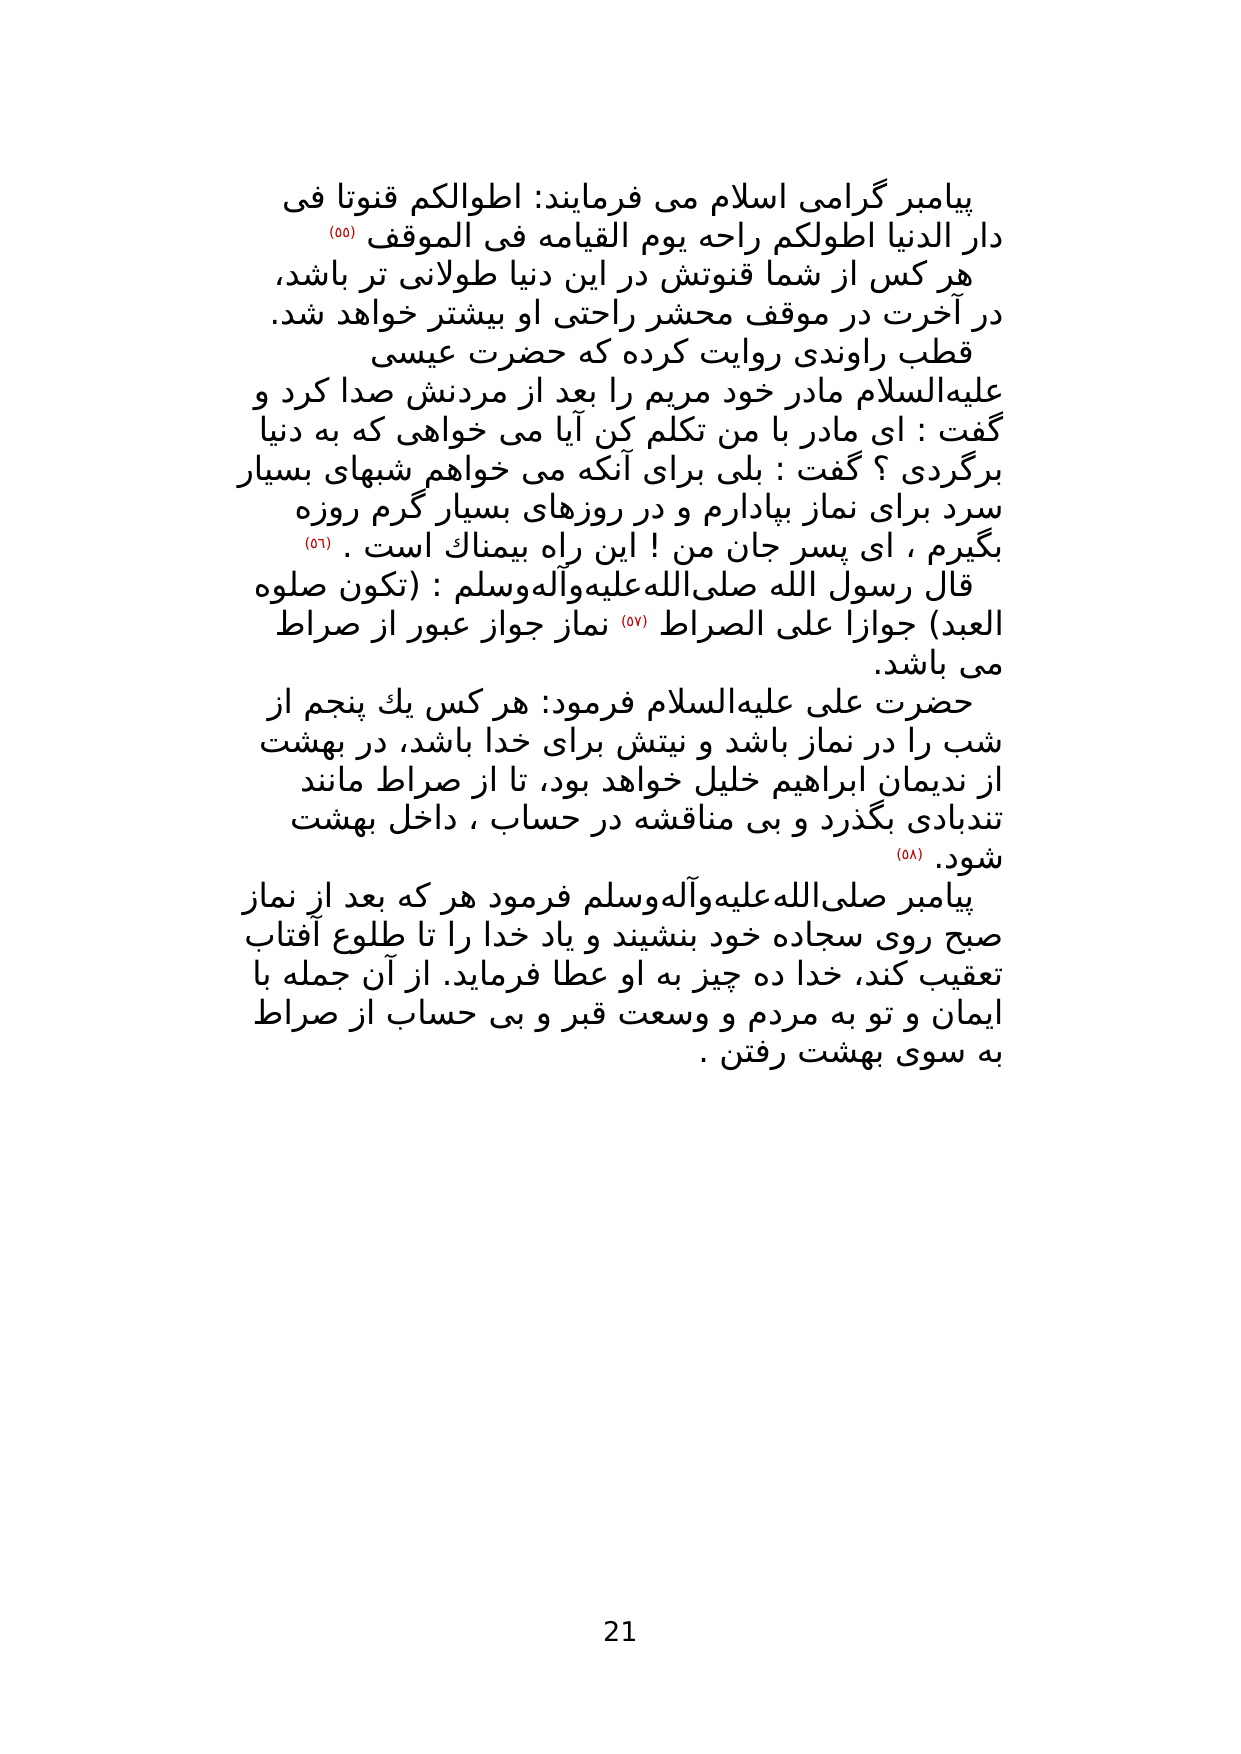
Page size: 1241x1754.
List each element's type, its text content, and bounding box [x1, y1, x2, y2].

text حضرت على عليه‌السلام فرمود: هر كس يك پنجم از شب را در نماز باشد و نيتش براى خدا باشد، در بهشت از نديمان ابراهيم خليل خواهد بود، تا از صراط مانند تندبادى بگذرد و بى مناقشه در حساب ، داخل بهشت شود. (٥٨) [236, 682, 1004, 877]
text پيامبر گرامى اسلام مى فرمايند: اطوالكم قنوتا فى دار الدنيا اطولكم راحه يوم القيامه فى الموقف (٥٥) [236, 177, 1004, 255]
text پيامبر صلى‌الله‌عليه‌وآله‌وسلم فرمود هر كه بعد از نماز صبح روى سجاده خود بنشيند و ياد خدا را تا طلوع آفتاب تعقيب كند، خدا ده چيز به او عطا فرمايد. از آن جمله با ايمان و تو به مردم و وسعت قبر و بى حساب از صراط به سوى بهشت رفتن . [236, 877, 1004, 1071]
text قطب راوندى روايت كرده كه حضرت عيسى عليه‌السلام مادر خود مريم را بعد از مردنش صدا كرد و گفت : اى مادر با من تكلم كن آيا مى خواهى كه به دنيا برگردى ؟ گفت : بلى براى آنكه مى خواهم شبهاى بسيار سرد براى نماز بپادارم و در روزهاى بسيار گرم روزه بگيرم ، اى پسر جان من ! اين راه بيمناك است . (٥٦) [236, 333, 1004, 566]
text هر كس از شما قنوتش در اين دنيا طولانى تر باشد، در آخرت در موقف محشر راحتى او بيشتر خواهد شد. [236, 255, 1004, 333]
text قال رسول الله صلى‌الله‌عليه‌وآله‌وسلم : (تكون صلوه العبد) جوازا على الصراط (٥٧) نماز جواز عبور از صراط مى باشد. [236, 566, 1004, 682]
